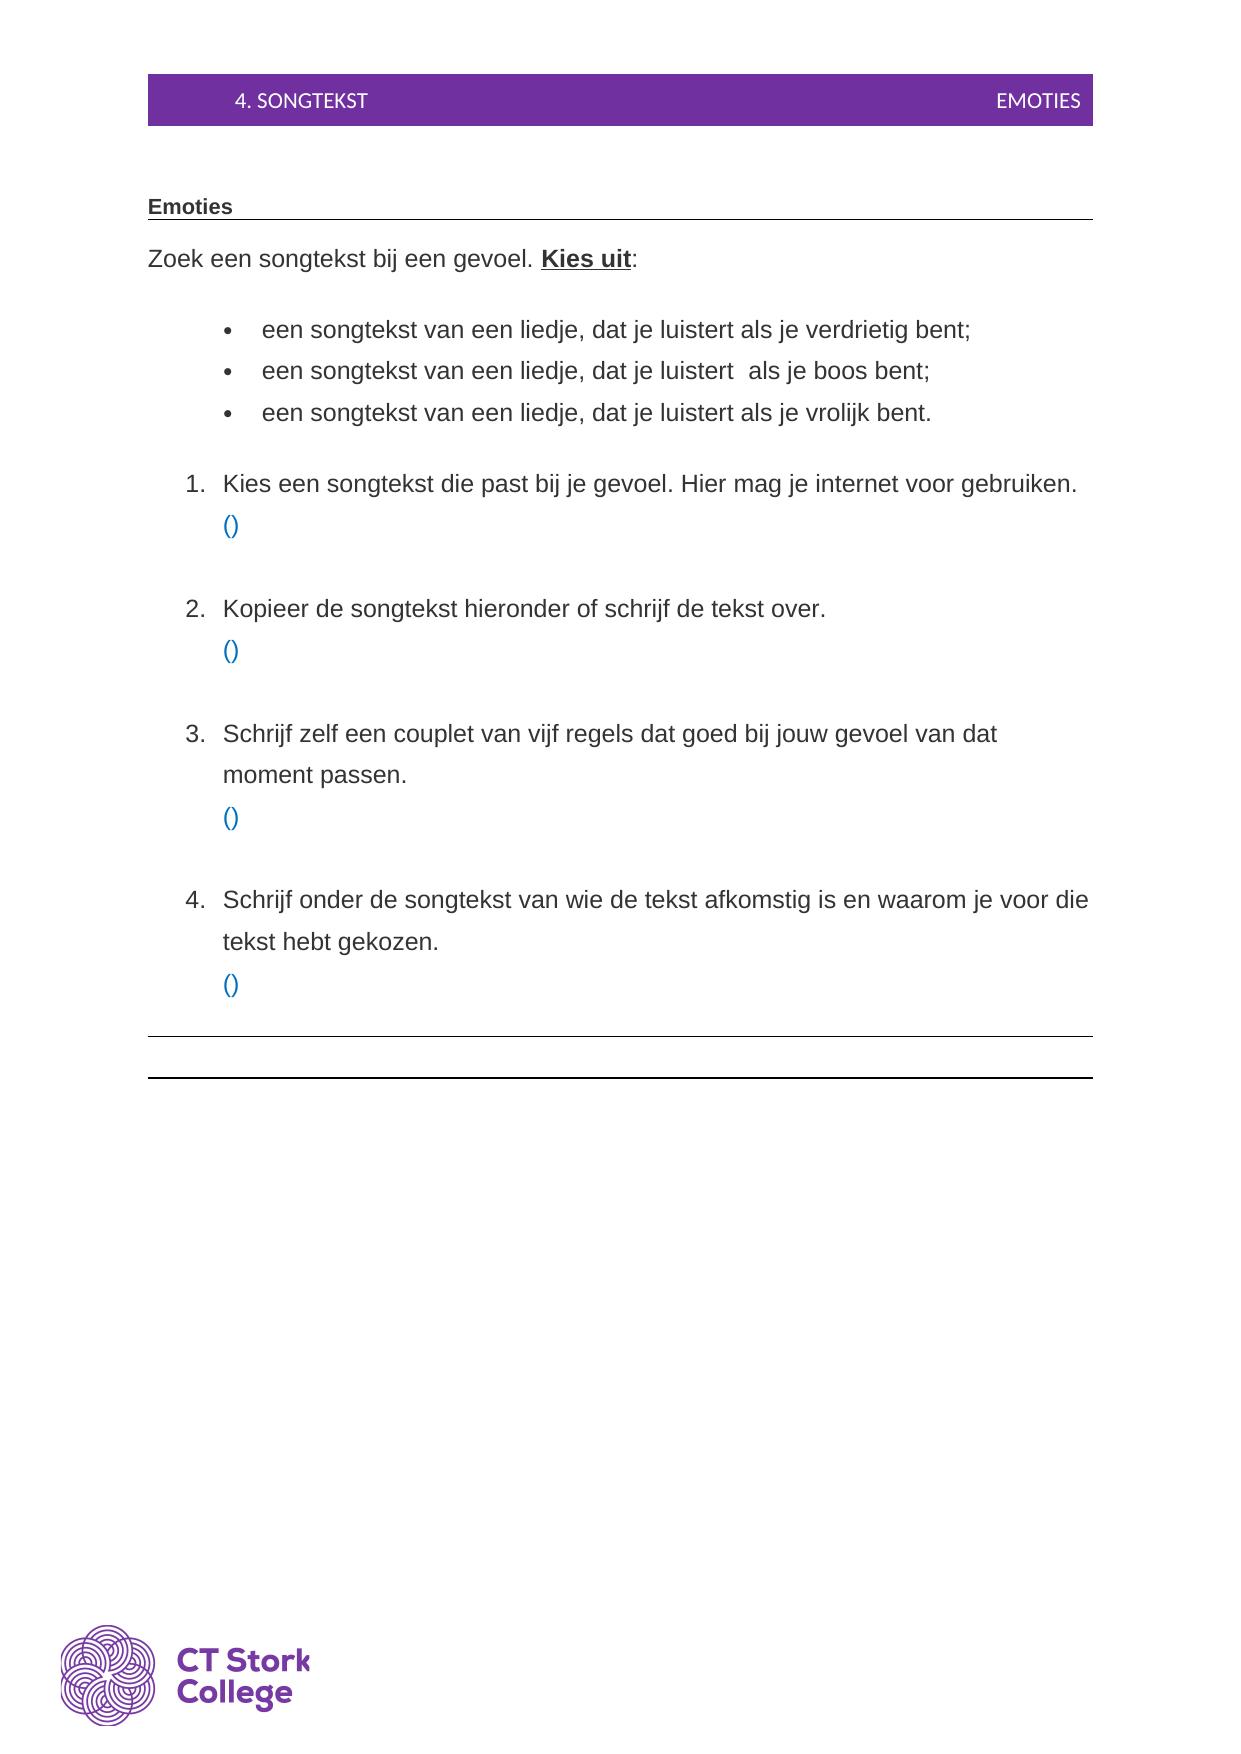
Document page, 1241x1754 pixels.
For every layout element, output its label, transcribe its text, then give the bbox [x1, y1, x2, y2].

text Zoek een songtekst bij een gevoel. Kies uit: [148, 235, 1093, 272]
list een songtekst van een liedje, dat je luistert als je verdrietig bent; [224, 302, 1093, 343]
picture [59, 1625, 309, 1725]
text Emoties [148, 169, 1093, 219]
list Schrijf zelf een couplet van vijf regels dat goed bij jouw gevoel van dat moment passen. [185, 706, 1093, 789]
list () [223, 497, 1093, 539]
list een songtekst van een liedje, dat je luistert als je vrolijk bent. [224, 385, 1093, 427]
list Schrijf onder de songtekst van wie de tekst afkomstig is en waarom je voor die tekst hebt gekozen. [185, 872, 1093, 956]
list Kies een songtekst die past bij je gevoel. Hier mag je internet voor gebruiken. [185, 456, 1093, 497]
list () [223, 622, 1093, 664]
list Kopieer de songtekst hieronder of schrijf de tekst over. [185, 581, 1093, 622]
list () [223, 956, 1093, 997]
list () [223, 789, 1093, 831]
list een songtekst van een liedje, dat je luistert als je boos bent; [224, 343, 1093, 385]
